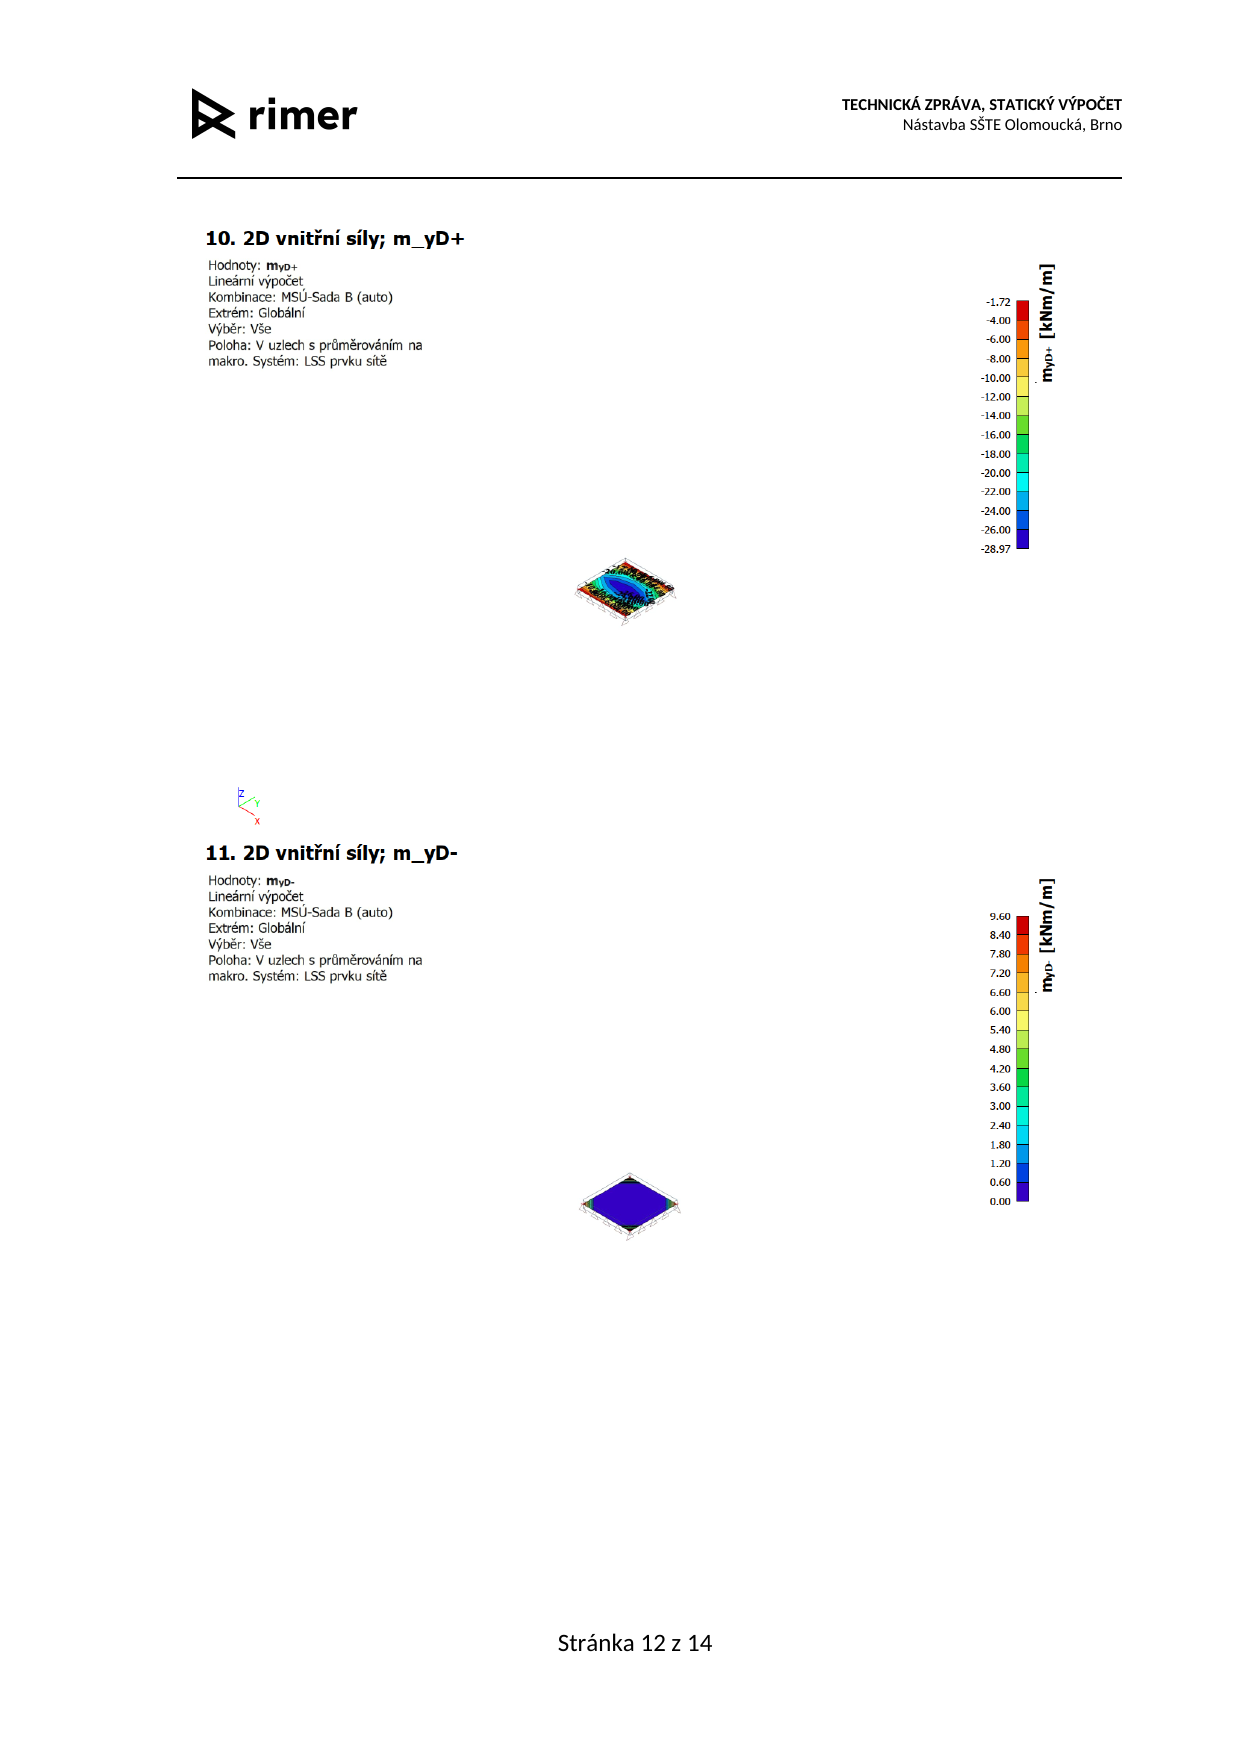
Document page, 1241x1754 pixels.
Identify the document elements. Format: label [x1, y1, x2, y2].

picture [177, 73, 372, 154]
picture [177, 203, 1093, 1249]
